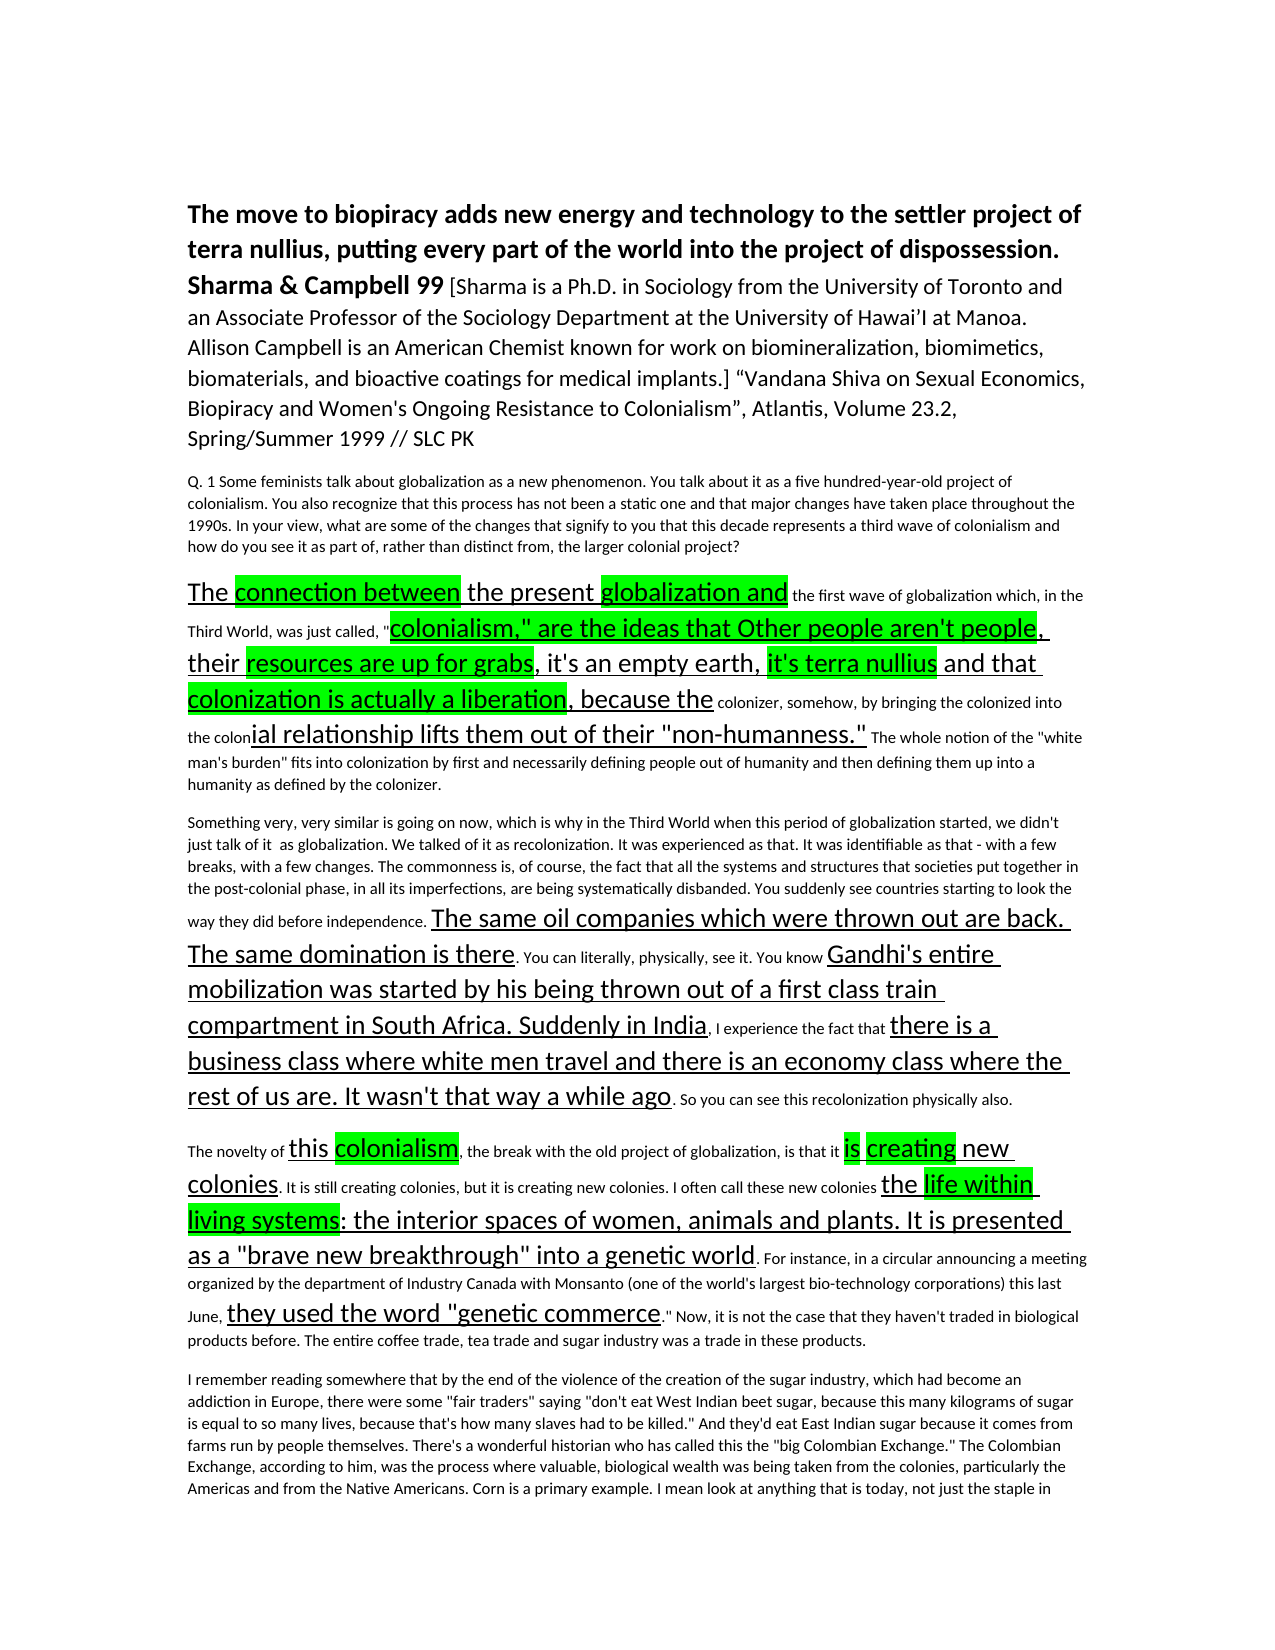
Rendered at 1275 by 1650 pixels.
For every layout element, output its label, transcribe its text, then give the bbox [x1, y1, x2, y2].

subtitle The move to biopiracy adds new energy and technology to the settler project of terra nullius, putting every part of the world into the project of dispossession. [187, 197, 1087, 266]
text The novelty of this colonialism, the break with the old project of globalization, is that it is creating new colonies. It is still creating colonies, but it is creating new colonies. I often call these new colonies the life within living systems: the interior spaces of women, animals and plants. It is presented as a "brave new breakthrough" into a genetic world. For instance, in a circular announcing a meeting organized by the department of Industry Canada with Monsanto (one of the world's largest bio-technology corporations) this last June, they used the word "genetic commerce." Now, it is not the case that they haven't traded in biological products before. The entire coffee trade, tea trade and sugar industry was a trade in these products. [187, 1132, 1087, 1351]
text Something very, very similar is going on now, which is why in the Third World when this period of globalization started, we didn't just talk of it as globalization. We talked of it as recolonization. It was experienced as that. It was identifiable as that - with a few breaks, with a few changes. The commonness is, of course, the fact that all the systems and structures that societies put together in the post-colonial phase, in all its imperfections, are being systematically disbanded. You suddenly see countries starting to look the way they did before independence. The same oil companies which were thrown out are back. The same domination is there. You can literally, physically, see it. You know Gandhi's entire mobilization was started by his being thrown out of a first class train compartment in South Africa. Suddenly in India, I experience the fact that there is a business class where white men travel and there is an economy class where the rest of us are. It wasn't that way a while ago. So you can see this recolonization physically also. [187, 813, 1087, 1112]
text Sharma & Campbell 99 [Sharma is a Ph.D. in Sociology from the University of Toronto and an Associate Professor of the Sociology Department at the University of Hawai’I at Manoa. Allison Campbell is an American Chemist known for work on biomineralization, biomimetics, biomaterials, and bioactive coatings for medical implants.] “Vandana Shiva on Sexual Economics, Biopiracy and Women's Ongoing Resistance to Colonialism”, Atlantis, Volume 23.2, Spring/Summer 1999 // SLC PK [187, 268, 1087, 452]
text The connection between the present globalization and the first wave of globalization which, in the Third World, was just called, "colonialism," are the ideas that Other people aren't people, their resources are up for grabs, it's an empty earth, it's terra nullius and that colonization is actually a liberation, because the colonizer, somehow, by bringing the colonized into the colonial relationship lifts them out of their "non-humanness." The whole notion of the "white man's burden" fits into colonization by first and necessarily defining people out of humanity and then defining them up into a humanity as defined by the colonizer. [187, 575, 1087, 794]
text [187, 1369, 1087, 1499]
text Q. 1 Some feminists talk about globalization as a new phenomenon. You talk about it as a five hundred-year-old project of colonialism. You also recognize that this process has not been a static one and that major changes have taken place throughout the 1990s. In your view, what are some of the changes that signify to you that this decade represents a third wave of colonialism and how do you see it as part of, rather than distinct from, the larger colonial project? [187, 471, 1087, 557]
